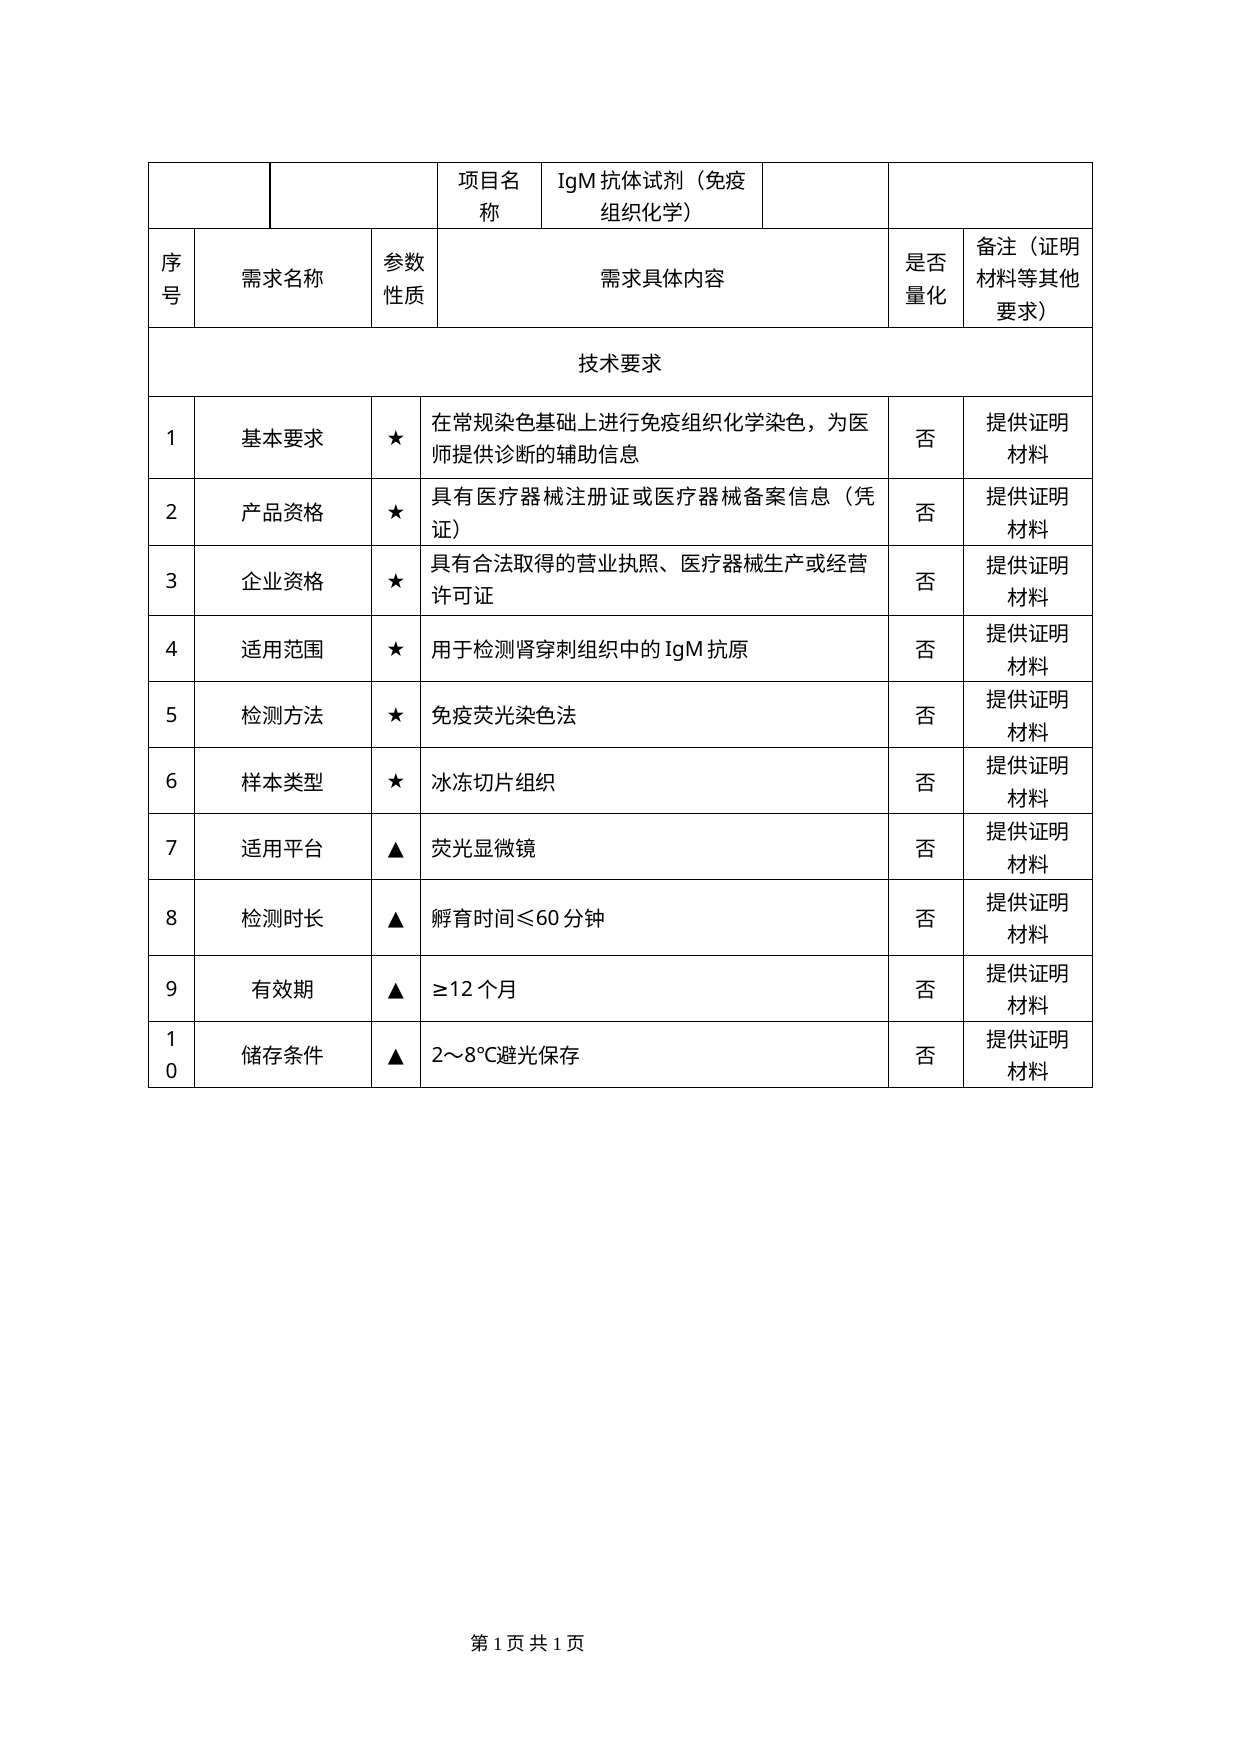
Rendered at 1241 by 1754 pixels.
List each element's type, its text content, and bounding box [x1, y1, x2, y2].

table_cell 样本类型 [195, 748, 371, 813]
table_cell 3 [149, 546, 194, 615]
table_cell 1 [149, 397, 194, 478]
table_cell 需求名称 [195, 229, 371, 327]
table_cell 否 [889, 479, 963, 545]
table_cell ▲ [372, 1022, 420, 1087]
table_cell 具有合法取得的营业执照、医疗器械生产或经营许可证 [421, 546, 888, 615]
table_cell ★ [372, 397, 420, 478]
table_cell 否 [889, 880, 963, 954]
table_cell 基本要求 [195, 397, 371, 478]
table_header IgM抗体试剂（免疫组织化学） [542, 163, 762, 228]
table_cell 2～8℃避光保存 [421, 1022, 888, 1087]
table_cell 序号 [149, 229, 194, 327]
table_cell 4 [149, 616, 194, 681]
table_cell 否 [889, 616, 963, 681]
table_cell 提供证明 材料 [964, 546, 1092, 615]
table_cell 6 [149, 748, 194, 813]
table_cell 检测时长 [195, 880, 371, 954]
table_cell 免疫荧光染色法 [421, 682, 888, 747]
table_cell 参数 性质 [372, 229, 437, 327]
table_cell ★ [372, 479, 420, 545]
table_cell 否 [889, 748, 963, 813]
table_cell 7 [149, 814, 194, 879]
table_cell ★ [372, 748, 420, 813]
table_cell 提供证明 材料 [964, 479, 1092, 545]
table_cell 企业资格 [195, 546, 371, 615]
table_cell ≥12个月 [421, 956, 888, 1021]
table_cell ★ [372, 546, 420, 615]
table_cell 冰冻切片组织 [421, 748, 888, 813]
table_cell 8 [149, 880, 194, 954]
table_header 项目名称 [438, 163, 541, 228]
table_cell 荧光显微镜 [421, 814, 888, 879]
table_cell 备注（证明材料等其他要求） [964, 229, 1092, 327]
table_cell 否 [889, 1022, 963, 1087]
table_cell 用于检测肾穿刺组织中的IgM抗原 [421, 616, 888, 681]
table_cell 适用平台 [195, 814, 371, 879]
table_cell 有效期 [195, 956, 371, 1021]
table_cell 储存条件 [195, 1022, 371, 1087]
table_cell 否 [889, 814, 963, 879]
table_cell 提供证明 材料 [964, 748, 1092, 813]
table_cell 技术要求 [149, 328, 1092, 396]
table_cell 具有医疗器械注册证或医疗器械备案信息（凭证） [421, 479, 888, 545]
table_cell ★ [372, 682, 420, 747]
table_cell 2 [149, 479, 194, 545]
table_cell 是否 量化 [889, 229, 963, 327]
table_cell ▲ [372, 814, 420, 879]
table_cell 10 [149, 1022, 194, 1087]
table_cell 否 [889, 682, 963, 747]
table_cell 否 [889, 956, 963, 1021]
table_cell 否 [889, 397, 963, 478]
table_cell ★ [372, 616, 420, 681]
table_cell 9 [149, 956, 194, 1021]
table_cell 否 [889, 546, 963, 615]
table_cell 需求具体内容 [438, 229, 888, 327]
table_cell 产品资格 [195, 479, 371, 545]
table_header [271, 163, 437, 228]
table_cell 提供证明 材料 [964, 397, 1092, 478]
table_header [149, 163, 269, 228]
table_header [763, 163, 888, 228]
table_cell 适用范围 [195, 616, 371, 681]
table_cell 提供证明 材料 [964, 616, 1092, 681]
table_header [889, 163, 1092, 228]
table_cell 5 [149, 682, 194, 747]
table_cell ▲ [372, 880, 420, 954]
table_cell 孵育时间≤60分钟 [421, 880, 888, 954]
table_cell 在常规染色基础上进行免疫组织化学染色，为医师提供诊断的辅助信息 [421, 397, 888, 478]
table_cell ▲ [372, 956, 420, 1021]
table_cell 提供证明 材料 [964, 814, 1092, 879]
table_cell 检测方法 [195, 682, 371, 747]
table_cell 提供证明 材料 [964, 880, 1092, 954]
table_cell 提供证明 材料 [964, 956, 1092, 1021]
table_cell 提供证明 材料 [964, 1022, 1092, 1087]
table_cell 提供证明 材料 [964, 682, 1092, 747]
